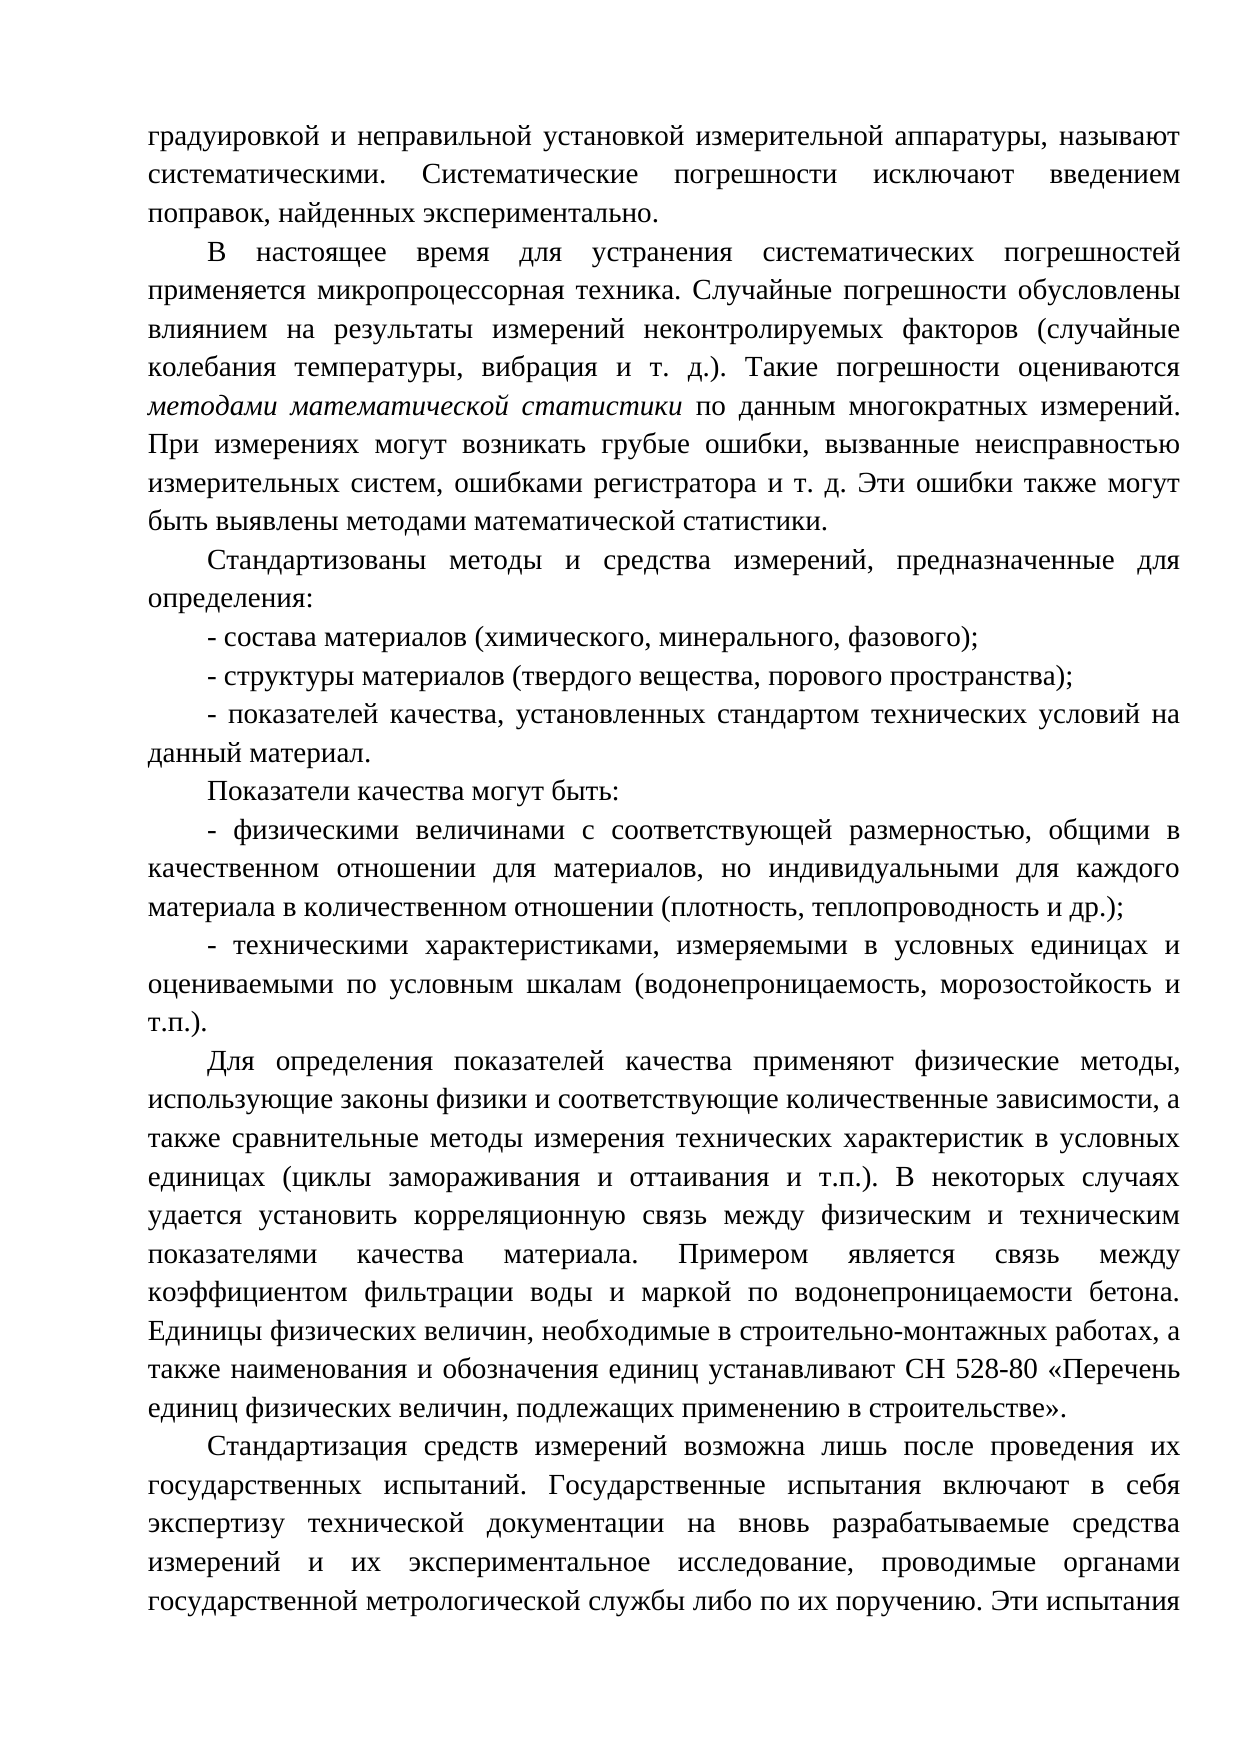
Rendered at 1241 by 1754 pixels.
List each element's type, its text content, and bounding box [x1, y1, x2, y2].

text Показатели качества могут быть: [148, 773, 1181, 807]
text В настоящее время для устранения систематических погрешностей применяется микропроцессорная техника. Случайные погрешности обусловлены влиянием на результаты измерений неконтролируемых факторов (случайные колебания температуры, вибрация и т. д.). Такие погрешности оцениваются методами математической статистики по данным многократных измерений. При измерениях могут возникать грубые ошибки, вызванные неисправностью измерительных систем, ошибками регистратора и т. д. Эти ошибки также могут быть выявлены методами математической статистики. [148, 234, 1181, 537]
text - структуры материалов (твердого вещества, порового пространства); [148, 658, 1181, 691]
text - техническими характеристиками, измеряемыми в условных единицах и оцениваемыми по условным шкалам (водонепроницаемость, морозостойкость и т.п.). [148, 927, 1181, 1038]
text Для определения показателей качества применяют физические методы, использующие законы физики и соответствующие количественные зависимости, а также сравнительные методы измерения технических характеристик в условных единицах (циклы замораживания и оттаивания и т.п.). В некоторых случаях удается установить корреляционную связь между физическим и техническим показателями качества материала. Примером является связь между коэффициентом фильтрации воды и маркой по водонепроницаемости бетона. Единицы физических величин, необходимые в строительно-монтажных работах, а также наименования и обозначения единиц устанавливают СН 528-80 «Перечень единиц физических величин, подлежащих применению в строительстве». [148, 1043, 1181, 1423]
text Стандартизованы методы и средства измерений, предназначенные для определения: [148, 542, 1181, 614]
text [148, 1428, 1181, 1616]
text - физическими величинами с соответствующей размерностью, общими в качественном отношении для материалов, но индивидуальными для каждого материала в количественном отношении (плотность, теплопроводность и др.); [148, 812, 1181, 922]
text - показателей качества, установленных стандартом технических условий на данный материал. [148, 696, 1181, 768]
text - состава материалов (химического, минерального, фазового); [148, 619, 1181, 653]
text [148, 118, 1181, 229]
